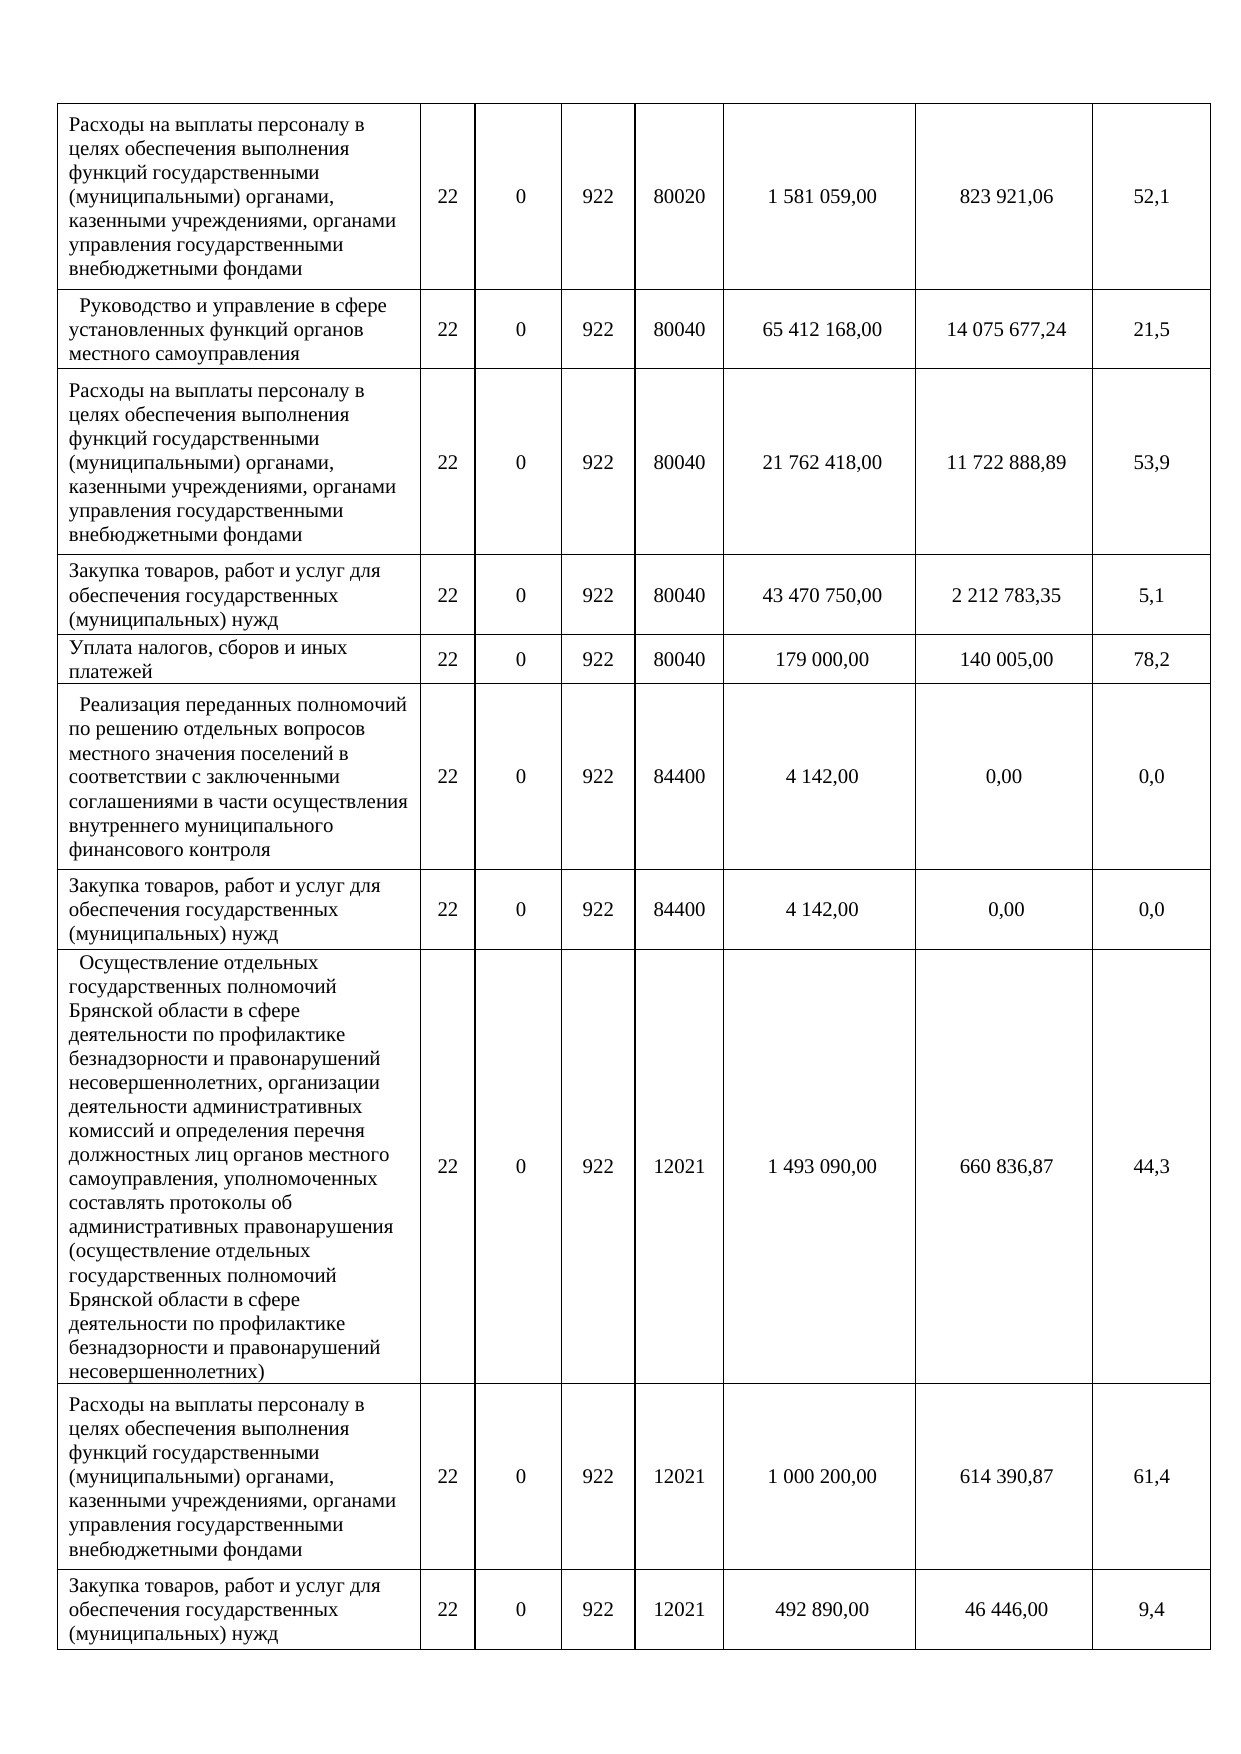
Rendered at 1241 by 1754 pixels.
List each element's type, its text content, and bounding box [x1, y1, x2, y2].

table_cell 80040 [636, 555, 723, 634]
table_cell 922 [562, 104, 634, 288]
table_cell 2 212 783,35 [916, 555, 1092, 634]
table_cell 22 [421, 290, 474, 368]
table_cell 922 [562, 1570, 634, 1648]
table_cell 614 390,87 [916, 1384, 1092, 1569]
table_cell Реализация переданных полномочий по решению отдельных вопросов местного значения поселений в соответствии с заключенными соглашениями в части осуществления внутреннего муниципального финансового контроля [58, 684, 420, 869]
table_cell 922 [562, 369, 634, 554]
table_cell 22 [421, 950, 474, 1383]
table_cell 84400 [636, 684, 723, 869]
table_cell 84400 [636, 870, 723, 949]
table_cell 922 [562, 635, 634, 683]
table_cell 11 722 888,89 [916, 369, 1092, 554]
table_cell 0 [476, 1384, 561, 1569]
table_cell 5,1 [1093, 555, 1210, 634]
table_cell 922 [562, 950, 634, 1383]
table_cell 22 [421, 104, 474, 288]
table_cell 179 000,00 [724, 635, 915, 683]
table_cell 0,00 [916, 684, 1092, 869]
table_cell 22 [421, 635, 474, 683]
table_cell 0 [476, 369, 561, 554]
table_cell 0 [476, 870, 561, 949]
table_cell 12021 [636, 1384, 723, 1569]
table_cell Осуществление отдельных государственных полномочий Брянской области в сфере деятельности по профилактике безнадзорности и правонарушений несовершеннолетних, организации деятельности административных комиссий и определения перечня должностных лиц органов местного самоуправления, уполномоченных составлять протоколы об административных правонарушения (осуществление отдельных государственных полномочий Брянской области в сфере деятельности по профилактике безнадзорности и правонарушений несовершеннолетних) [58, 950, 420, 1383]
table_cell 80020 [636, 104, 723, 288]
table_cell 53,9 [1093, 369, 1210, 554]
table_cell 22 [421, 1384, 474, 1569]
table_cell 0 [476, 1570, 561, 1648]
table_cell 0,0 [1093, 684, 1210, 869]
table_cell 44,3 [1093, 950, 1210, 1383]
table_cell 1 581 059,00 [724, 104, 915, 288]
table_cell 922 [562, 290, 634, 368]
table_cell 22 [421, 555, 474, 634]
table_cell 0 [476, 555, 561, 634]
table_cell 0 [476, 104, 561, 288]
table_cell 65 412 168,00 [724, 290, 915, 368]
table_cell 14 075 677,24 [916, 290, 1092, 368]
table_cell 22 [421, 870, 474, 949]
table_cell 922 [562, 555, 634, 634]
table_cell 12021 [636, 1570, 723, 1648]
table_cell 78,2 [1093, 635, 1210, 683]
table_cell 21 762 418,00 [724, 369, 915, 554]
table_cell 0 [476, 950, 561, 1383]
table_cell 21,5 [1093, 290, 1210, 368]
table_cell 43 470 750,00 [724, 555, 915, 634]
table_cell 0 [476, 635, 561, 683]
table_cell 140 005,00 [916, 635, 1092, 683]
table_cell 12021 [636, 950, 723, 1383]
table_cell Закупка товаров, работ и услуг для обеспечения государственных (муниципальных) нужд [58, 555, 420, 634]
table_cell 61,4 [1093, 1384, 1210, 1569]
table_cell 80040 [636, 635, 723, 683]
table_cell Закупка товаров, работ и услуг для обеспечения государственных (муниципальных) нужд [58, 870, 420, 949]
table_cell 52,1 [1093, 104, 1210, 288]
table_cell 22 [421, 1570, 474, 1648]
table_cell Уплата налогов, сборов и иных платежей [58, 635, 420, 683]
table_cell 4 142,00 [724, 684, 915, 869]
table_cell Закупка товаров, работ и услуг для обеспечения государственных (муниципальных) нужд [58, 1570, 420, 1648]
table_cell 492 890,00 [724, 1570, 915, 1648]
table_cell 823 921,06 [916, 104, 1092, 288]
table_cell 80040 [636, 369, 723, 554]
table_cell 1 493 090,00 [724, 950, 915, 1383]
table_cell 1 000 200,00 [724, 1384, 915, 1569]
table_cell 22 [421, 369, 474, 554]
table_cell 46 446,00 [916, 1570, 1092, 1648]
table_cell 22 [421, 684, 474, 869]
table_cell 0 [476, 290, 561, 368]
table_cell 922 [562, 684, 634, 869]
table_cell 80040 [636, 290, 723, 368]
table_cell 4 142,00 [724, 870, 915, 949]
table_cell 922 [562, 1384, 634, 1569]
table_cell 660 836,87 [916, 950, 1092, 1383]
table_cell 0,0 [1093, 870, 1210, 949]
table_cell 922 [562, 870, 634, 949]
table_cell 9,4 [1093, 1570, 1210, 1648]
table_cell Руководство и управление в сфере установленных функций органов местного самоуправления [58, 290, 420, 368]
table_cell 0 [476, 684, 561, 869]
table_cell 0,00 [916, 870, 1092, 949]
